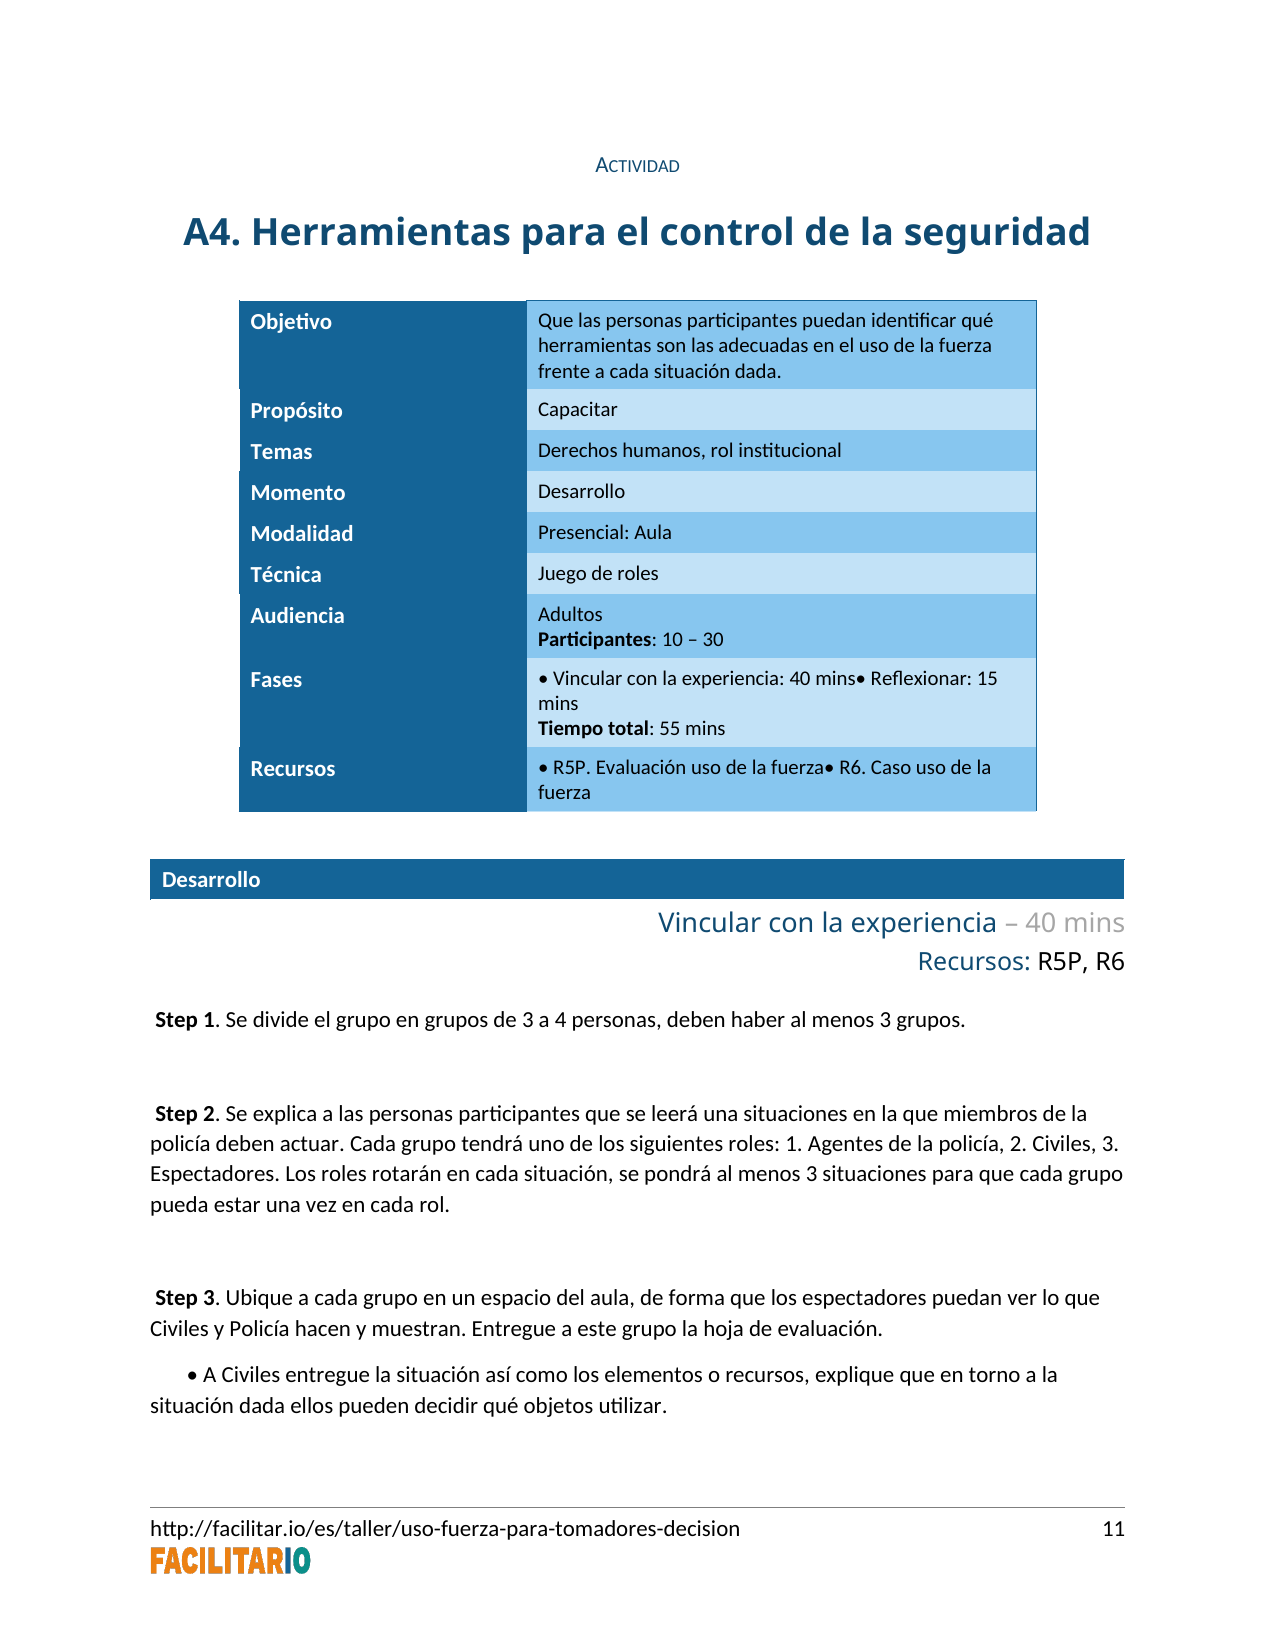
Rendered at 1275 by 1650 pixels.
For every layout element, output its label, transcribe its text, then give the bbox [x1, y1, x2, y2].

table_cell Momento [240, 472, 526, 512]
table_cell Derechos humanos, rol institucional [527, 430, 1036, 471]
picture [145, 1544, 315, 1576]
subtitle Vincular con la experiencia – 40 mins [150, 904, 1125, 941]
table_cell Recursos [240, 748, 526, 811]
table_cell Modalidad [240, 513, 526, 553]
table_header Que las personas participantes puedan identificar qué herramientas son las adecuadas en el uso de la fuerza frente a cada situación dada. [527, 301, 1036, 389]
text Step 1. Se divide el grupo en grupos de 3 a 4 personas, deben haber al menos 3 grupos. [150, 1005, 1125, 1033]
text Step 2. Se explica a las personas participantes que se leerá una situaciones en la que miembros de la policía deben actuar. Cada grupo tendrá uno de los siguientes roles: 1. Agentes de la policía, 2. Civiles, 3. Espectadores. Los roles rotarán en cada situación, se pondrá al menos 3 situaciones para que cada grupo pueda estar una vez en cada rol. [150, 1099, 1125, 1218]
table_header Objetivo [240, 301, 526, 389]
text • A Civiles entregue la situación así como los elementos o recursos, explique que en torno a la situación dada ellos pueden decidir qué objetos utilizar. [150, 1361, 1125, 1419]
table_cell Desarrollo [527, 471, 1036, 512]
table_cell Adultos Participantes: 10 – 30 [527, 594, 1036, 658]
table_header Desarrollo [151, 860, 1124, 899]
table_cell Propósito [240, 390, 526, 430]
table_cell Presencial: Aula [527, 512, 1036, 553]
table_cell Fases [240, 659, 526, 747]
text Actividad [150, 150, 1125, 178]
table_cell Técnica [240, 554, 526, 594]
table_cell Temas [240, 431, 526, 471]
table_cell Capacitar [527, 389, 1036, 430]
table_cell • R5P. Evaluación uso de la fuerza [527, 747, 1036, 811]
table_cell • Vincular con la experiencia: 40 mins Tiempo total: 55 mins [527, 658, 1036, 747]
table_cell Audiencia [240, 595, 526, 658]
text Recursos: R5P, R6 [150, 943, 1125, 978]
table_cell Juego de roles [527, 553, 1036, 594]
subtitle A4. Herramientas para el control de la seguridad [150, 205, 1125, 256]
text Step 3. Ubique a cada grupo en un espacio del aula, de forma que los espectadores puedan ver lo que Civiles y Policía hacen y muestran. Entregue a este grupo la hoja de evaluación. [150, 1283, 1125, 1342]
